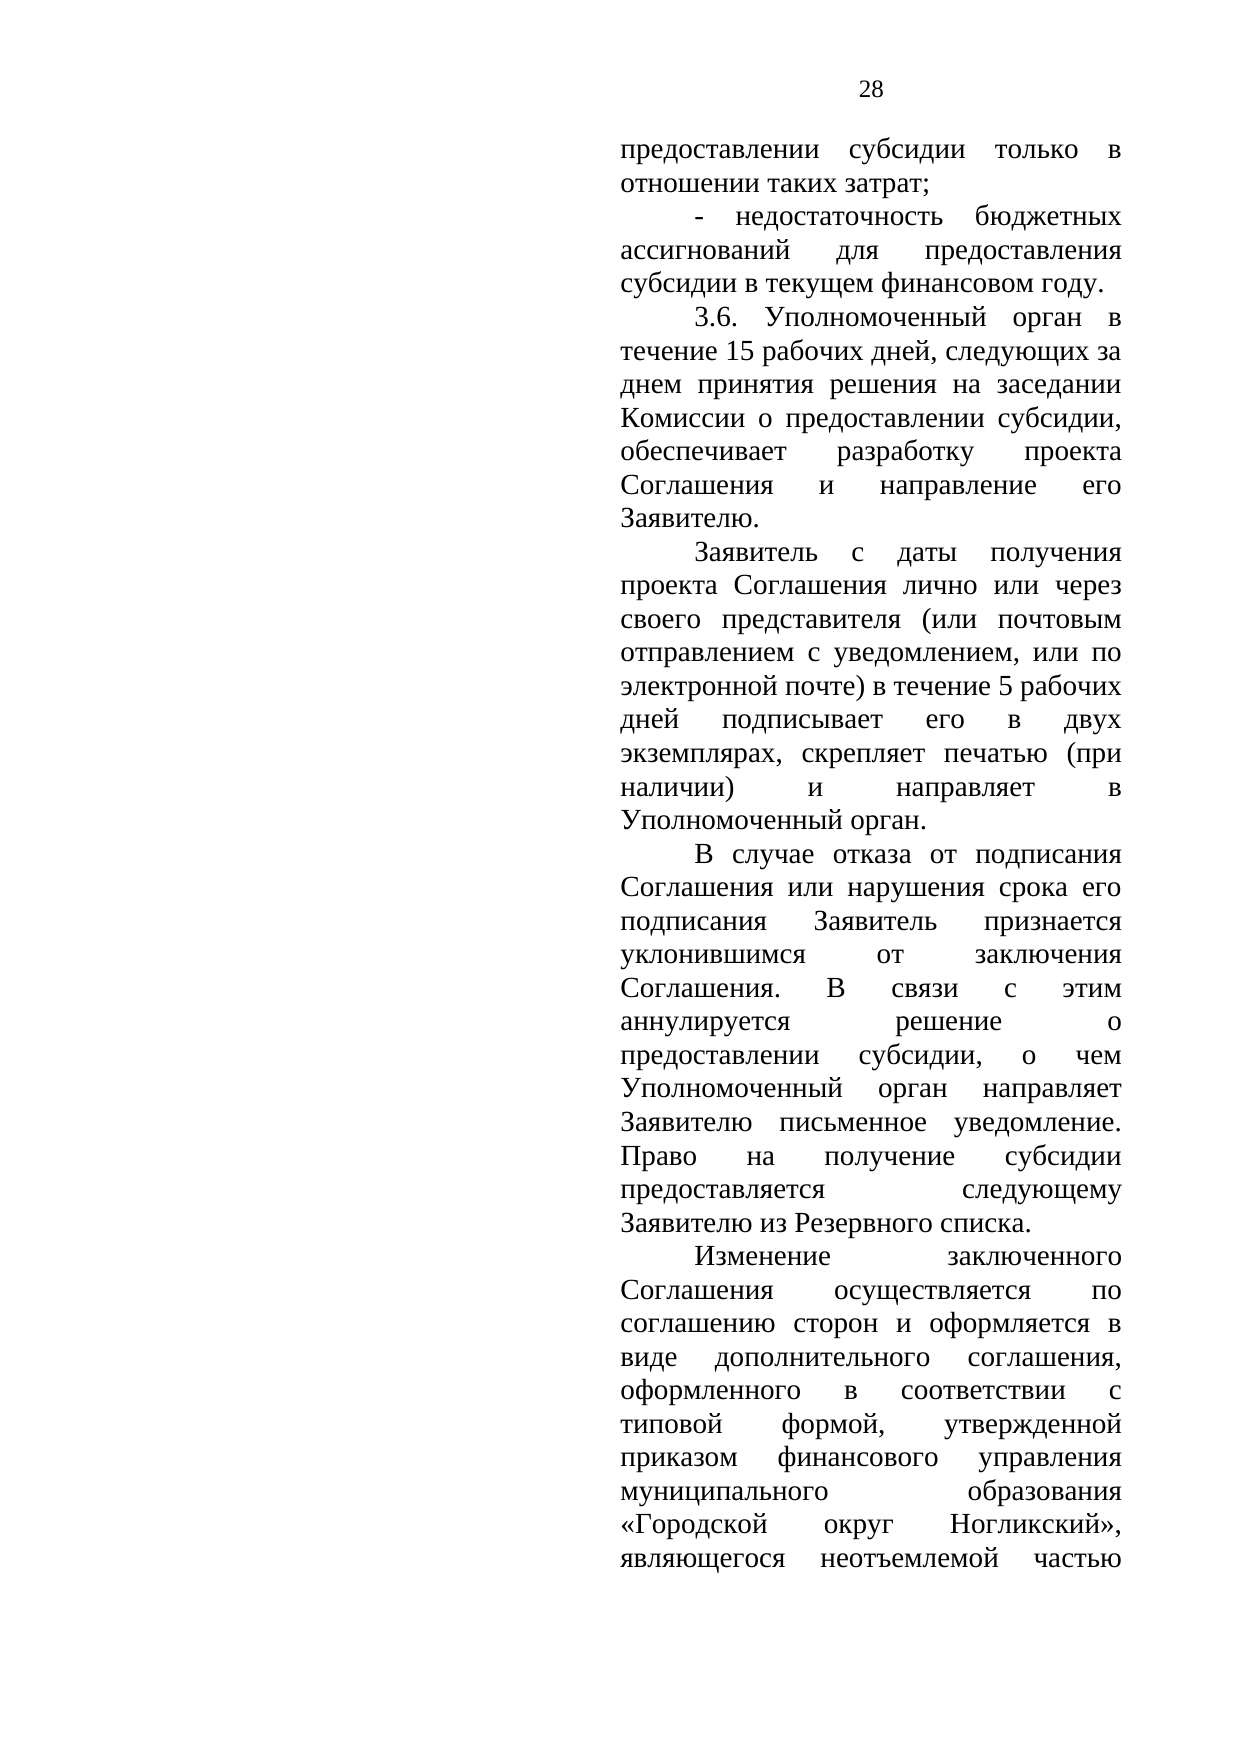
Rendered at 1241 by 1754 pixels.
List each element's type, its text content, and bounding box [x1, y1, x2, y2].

text Заявитель с даты получения проекта Соглашения лично или через своего представителя (или почтовым отправлением с уведомлением, или по электронной почте) в течение 5 рабочих дней подписывает его в двух экземплярах, скрепляет печатью (при наличии) и направляет в Уполномоченный орган. [620, 534, 1122, 836]
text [620, 131, 1122, 198]
text - недостаточность бюджетных ассигнований для предоставления субсидии в текущем финансовом году. [620, 198, 1122, 299]
text 3.6. Уполномоченный орган в течение 15 рабочих дней, следующих за днем принятия решения на заседании Комиссии о предоставлении субсидии, обеспечивает разработку проекта Соглашения и направление его Заявителю. [620, 299, 1122, 534]
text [620, 1238, 1122, 1574]
text В случае отказа от подписания Соглашения или нарушения срока его подписания Заявитель признается уклонившимся от заключения Соглашения. В связи с этим аннулируется решение о предоставлении субсидии, о чем Уполномоченный орган направляет Заявителю письменное уведомление. Право на получение субсидии предоставляется следующему Заявителю из Резервного списка. [620, 836, 1122, 1238]
